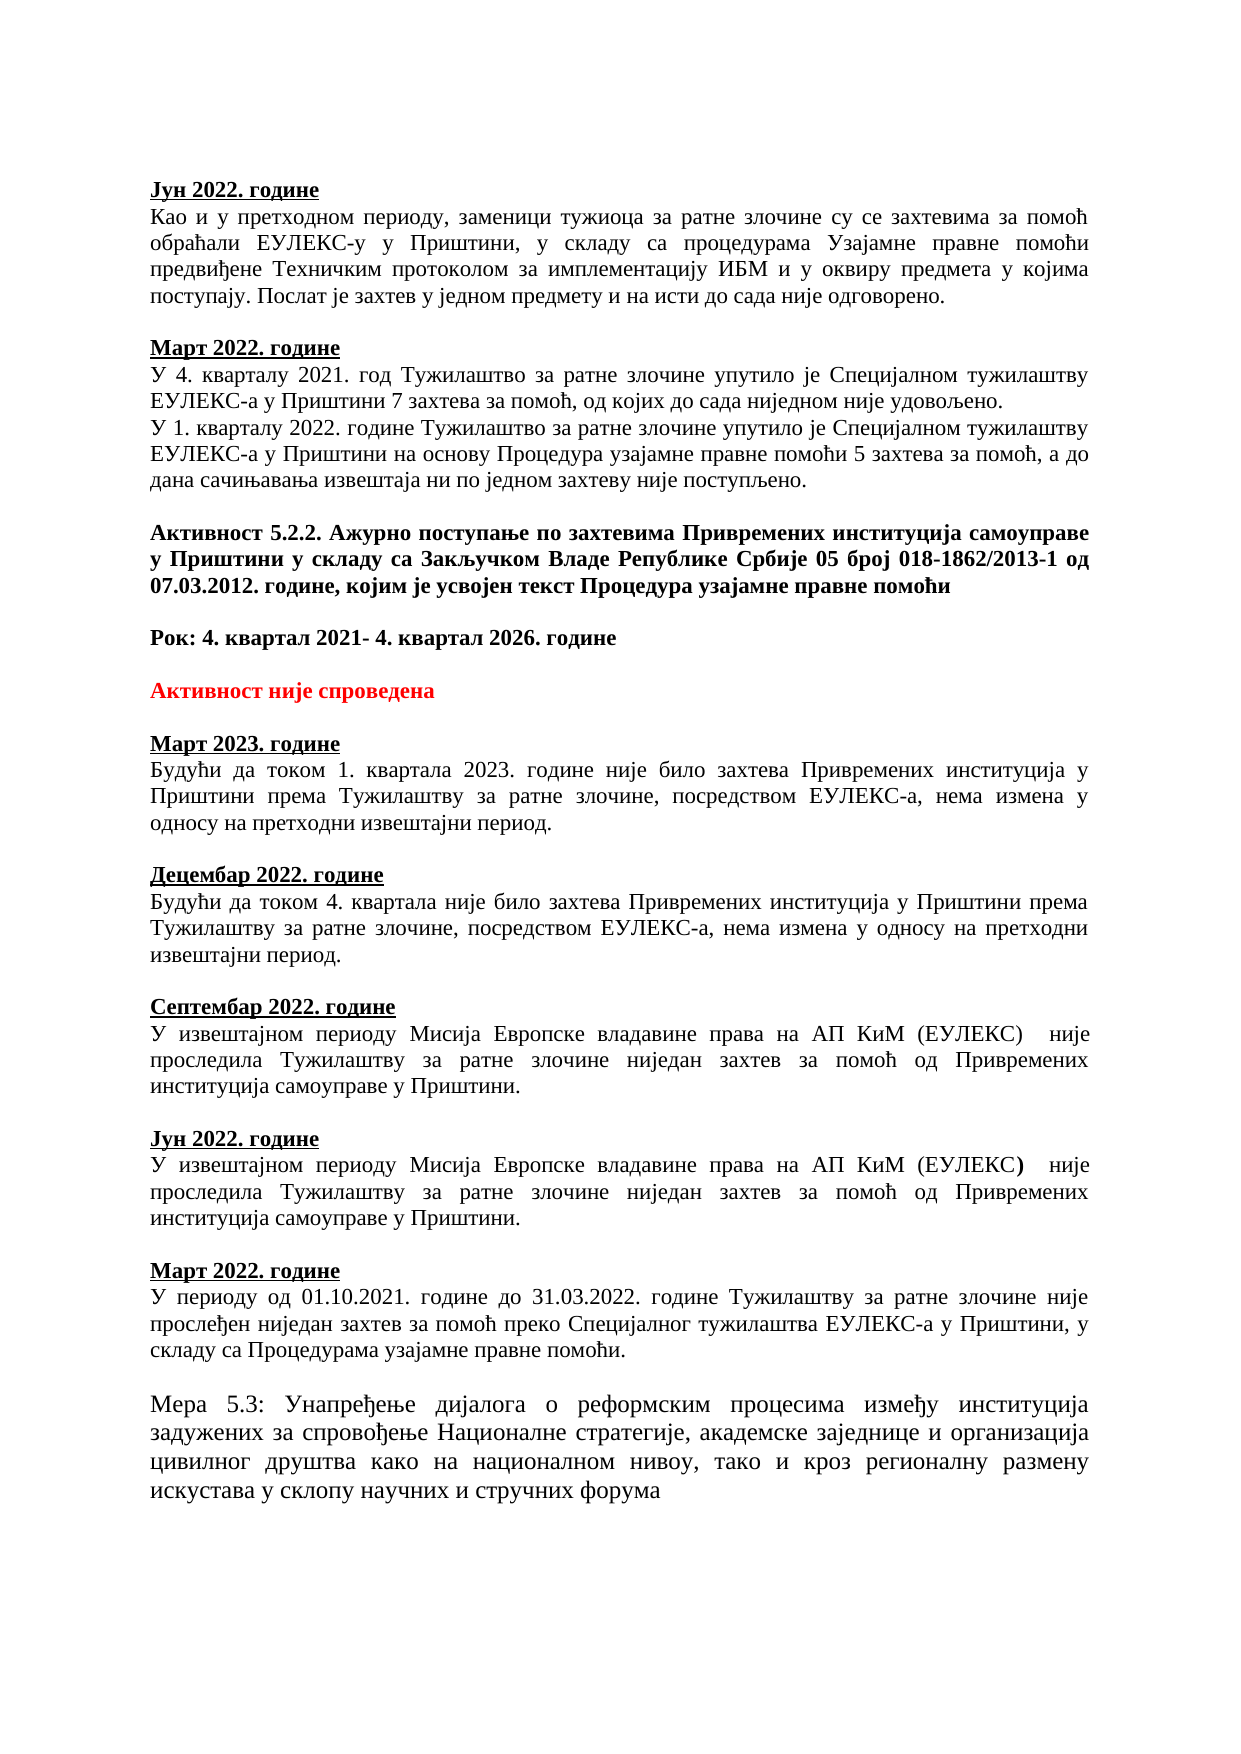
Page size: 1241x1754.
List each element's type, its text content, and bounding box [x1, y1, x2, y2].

text У извештајном периоду Мисија Европске владавине права на АП КиМ (ЕУЛЕКС) није проследила Тужилаштву за ратне злочине ниједан захтев за помоћ од Привремених институција самоуправе у Приштини. [150, 1020, 1090, 1099]
text Јун 2022. године [150, 176, 1090, 203]
subtitle Мера 5.3: Унапређење дијалога о реформским процесима између институција задужених за спровођење Националне стратегије, академске заједнице и организација цивилног друштва како на националном нивоу, тако и кроз регионалну размену искустава у склопу научних и стручних форума [150, 1389, 1090, 1504]
text Септембар 2022. године [150, 993, 1090, 1020]
text У 4. кварталу 2021. год Тужилаштво за ратне злочине упутило је Специјалном тужилаштву ЕУЛЕКС-а у Приштини 7 захтева за помоћ, од којих до сада ниједном није удовољено. [150, 361, 1090, 413]
text Будући да током 1. квартала 2023. године није било захтева Привремених институција у Приштини према Тужилаштву за ратне злочине, посредством ЕУЛЕКС-а, нема измена у односу на претходни извештајни период. [150, 756, 1090, 835]
text Као и у претходном периоду, заменици тужиоца за ратне злочине су се захтевима за помоћ обраћали ЕУЛЕКС-у у Приштини, у складу са процедурама Узајамне правне помоћи предвиђене Техничким протоколом за имплементацију ИБМ и у оквиру предмета у којима поступају. Послат је захтев у једном предмету и на исти до сада није одговорено. [150, 203, 1090, 308]
text Јун 2022. године [150, 1125, 1090, 1151]
text Март 2022. године [150, 1257, 1090, 1283]
text У 1. кварталу 2022. године Тужилаштво за ратне злочине упутило је Специјалном тужилаштву ЕУЛЕКС-а у Приштини на основу Процедура узајамне правне помоћи 5 захтева за помоћ, а до дана сачињавања извештаја ни по једном захтеву није поступљено. [150, 413, 1090, 493]
text Март 2023. године [150, 730, 1090, 756]
text Будући да током 4. квартала није било захтева Привремених институција у Приштини према Тужилаштву за ратне злочине, посредством ЕУЛЕКС-а, нема измена у односу на претходни извештајни период. [150, 888, 1090, 967]
text У периоду од 01.10.2021. године до 31.03.2022. године Тужилаштву за ратне злочине није прослеђен ниједан захтев за помоћ преко Специјалног тужилаштва ЕУЛЕКС-а у Приштини, у складу са Процедурама узајамне правне помоћи. [150, 1283, 1090, 1362]
text Активност није спроведена [150, 677, 1090, 703]
subtitle Активност 5.2.2. Ажурно поступање по захтевима Привремених институција самоуправе у Приштини у складу са Закључком Владе Републике Србије 05 број 018-1862/2013-1 од 07.03.2012. године, којим је усвојен текст Процедура узајамне правне помоћи [150, 519, 1090, 598]
text У извештајном периоду Мисија Европске владавине права на АП КиМ (ЕУЛЕКС) није проследила Тужилаштву за ратне злочине ниједан захтев за помоћ од Привремених институција самоуправе у Приштини. [150, 1151, 1090, 1231]
text Децембар 2022. године [150, 862, 1090, 888]
text Рок: 4. квартал 2021- 4. квартал 2026. године [150, 624, 1090, 651]
text Март 2022. године [150, 334, 1090, 361]
